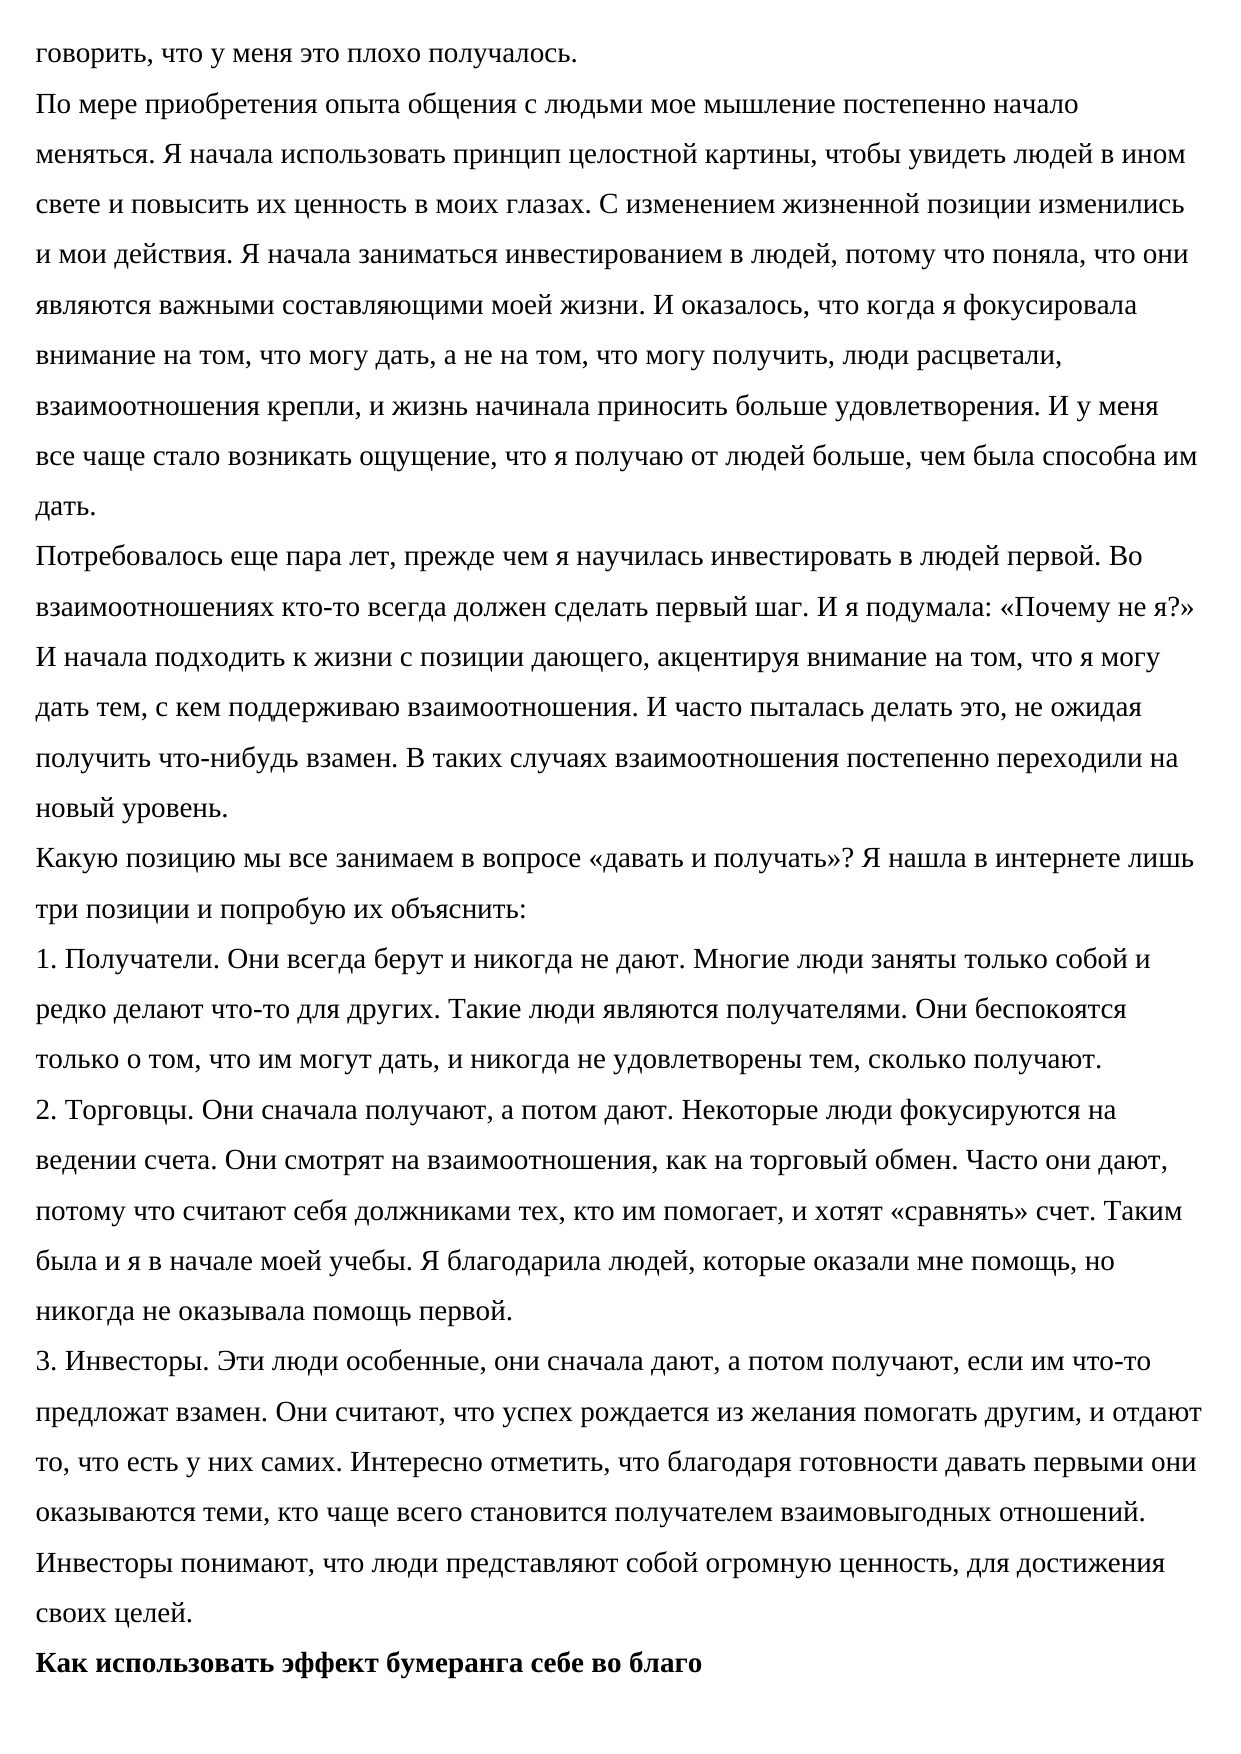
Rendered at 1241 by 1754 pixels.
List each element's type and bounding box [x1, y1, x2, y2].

text [35, 35, 1205, 924]
text [35, 941, 1205, 1679]
